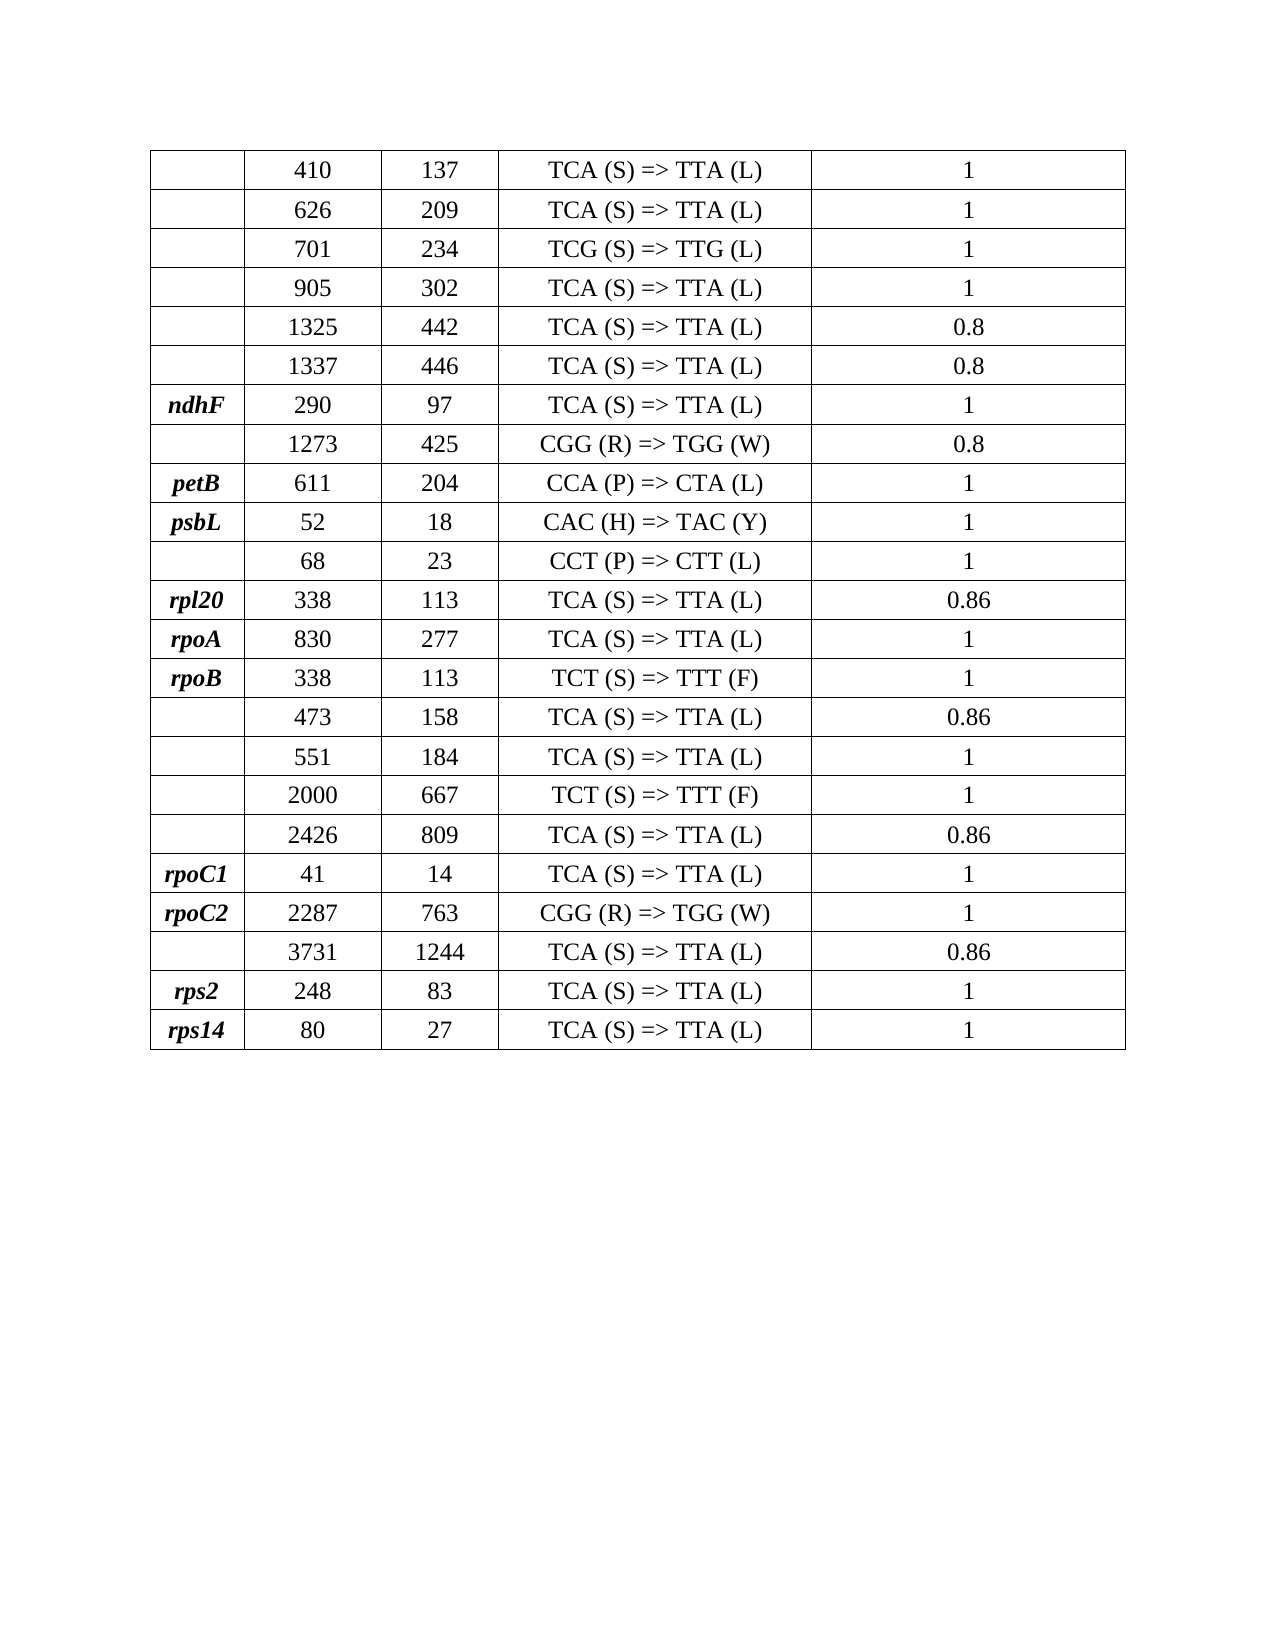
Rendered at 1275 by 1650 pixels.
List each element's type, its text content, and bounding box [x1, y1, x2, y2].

table_cell 2426 [245, 815, 381, 853]
table_cell 1 [812, 893, 1125, 931]
table_cell [151, 307, 244, 345]
table_cell 113 [382, 581, 498, 619]
table_cell 302 [382, 268, 498, 306]
table_cell 0.8 [812, 346, 1125, 384]
table_cell 1244 [382, 932, 498, 970]
table_cell 1 [812, 542, 1125, 580]
table_cell 905 [245, 268, 381, 306]
table_cell 1 [812, 268, 1125, 306]
table_cell 1 [812, 737, 1125, 775]
table_cell TCA (S) => TTA (L) [499, 151, 811, 189]
table_cell TCT (S) => TTT (F) [499, 776, 811, 814]
table_cell [151, 776, 244, 814]
table_cell 667 [382, 776, 498, 814]
table_cell [151, 346, 244, 384]
table_cell 1 [812, 659, 1125, 697]
table_cell 41 [245, 854, 381, 892]
table_cell 2287 [245, 893, 381, 931]
table_cell [151, 737, 244, 775]
table_cell TCA (S) => TTA (L) [499, 932, 811, 970]
table_cell 14 [382, 854, 498, 892]
table_cell 0.86 [812, 581, 1125, 619]
table_cell 248 [245, 971, 381, 1009]
table_cell 290 [245, 385, 381, 423]
table_cell TCT (S) => TTT (F) [499, 659, 811, 697]
table_cell 113 [382, 659, 498, 697]
table_cell 0.8 [812, 307, 1125, 345]
table_cell psbL [151, 503, 244, 541]
table_cell rpoA [151, 620, 244, 658]
table_cell CAC (H) => TAC (Y) [499, 503, 811, 541]
table_cell 626 [245, 190, 381, 228]
table_cell TCA (S) => TTA (L) [499, 854, 811, 892]
table_cell 1 [812, 776, 1125, 814]
table_cell [151, 229, 244, 267]
table_cell [151, 542, 244, 580]
table_cell 52 [245, 503, 381, 541]
table_cell [151, 932, 244, 970]
table_cell 410 [245, 151, 381, 189]
table_cell TCA (S) => TTA (L) [499, 698, 811, 736]
table_cell 1 [812, 971, 1125, 1009]
table_cell [151, 698, 244, 736]
table_cell 277 [382, 620, 498, 658]
table_cell CCA (P) => CTA (L) [499, 464, 811, 502]
table_cell 446 [382, 346, 498, 384]
table_cell rps2 [151, 971, 244, 1009]
table_cell TCA (S) => TTA (L) [499, 620, 811, 658]
table_cell TCA (S) => TTA (L) [499, 581, 811, 619]
table_cell 68 [245, 542, 381, 580]
table_cell [151, 425, 244, 462]
table_cell 763 [382, 893, 498, 931]
table_cell 1 [812, 620, 1125, 658]
table_cell 234 [382, 229, 498, 267]
table_cell [151, 151, 244, 189]
table_cell 80 [245, 1010, 381, 1048]
table_cell TCA (S) => TTA (L) [499, 385, 811, 423]
table_cell 137 [382, 151, 498, 189]
table_cell TCA (S) => TTA (L) [499, 190, 811, 228]
table_cell 1273 [245, 425, 381, 462]
table_cell TCA (S) => TTA (L) [499, 346, 811, 384]
table_cell 2000 [245, 776, 381, 814]
table_cell CGG (R) => TGG (W) [499, 893, 811, 931]
table_cell 23 [382, 542, 498, 580]
table_cell 1 [812, 854, 1125, 892]
table_cell 0.86 [812, 815, 1125, 853]
table_cell 1 [812, 503, 1125, 541]
table_cell 442 [382, 307, 498, 345]
table_cell 0.86 [812, 698, 1125, 736]
table_cell 701 [245, 229, 381, 267]
table_cell TCA (S) => TTA (L) [499, 307, 811, 345]
table_cell 1337 [245, 346, 381, 384]
table_cell 83 [382, 971, 498, 1009]
table_cell 1 [812, 464, 1125, 502]
table_cell 27 [382, 1010, 498, 1048]
table_cell TCA (S) => TTA (L) [499, 815, 811, 853]
table_cell 830 [245, 620, 381, 658]
table_cell petB [151, 464, 244, 502]
table_cell [151, 815, 244, 853]
table_cell [151, 190, 244, 228]
table_cell 338 [245, 581, 381, 619]
table_cell 204 [382, 464, 498, 502]
table_cell 184 [382, 737, 498, 775]
table_cell rpoC1 [151, 854, 244, 892]
table_cell 97 [382, 385, 498, 423]
table_cell TCG (S) => TTG (L) [499, 229, 811, 267]
table_cell rpoC2 [151, 893, 244, 931]
table_cell 1 [812, 229, 1125, 267]
table_cell 809 [382, 815, 498, 853]
table_cell 611 [245, 464, 381, 502]
table_cell 1 [812, 385, 1125, 423]
table_cell 1 [812, 1010, 1125, 1048]
table_cell rps14 [151, 1010, 244, 1048]
table_cell 158 [382, 698, 498, 736]
table_cell 0.8 [812, 425, 1125, 462]
table_cell rpl20 [151, 581, 244, 619]
table_cell 1 [812, 151, 1125, 189]
table_cell 3731 [245, 932, 381, 970]
table_cell 425 [382, 425, 498, 462]
table_cell TCA (S) => TTA (L) [499, 268, 811, 306]
table_cell TCA (S) => TTA (L) [499, 1010, 811, 1048]
table_cell TCA (S) => TTA (L) [499, 737, 811, 775]
table_cell ndhF [151, 385, 244, 423]
table_cell 473 [245, 698, 381, 736]
table_cell [151, 268, 244, 306]
table_cell CCT (P) => CTT (L) [499, 542, 811, 580]
table_cell 1325 [245, 307, 381, 345]
table_cell CGG (R) => TGG (W) [499, 425, 811, 462]
table_cell TCA (S) => TTA (L) [499, 971, 811, 1009]
table_cell 0.86 [812, 932, 1125, 970]
table_cell 209 [382, 190, 498, 228]
table_cell 1 [812, 190, 1125, 228]
table_cell 338 [245, 659, 381, 697]
table_cell 551 [245, 737, 381, 775]
table_cell 18 [382, 503, 498, 541]
table_cell rpoB [151, 659, 244, 697]
